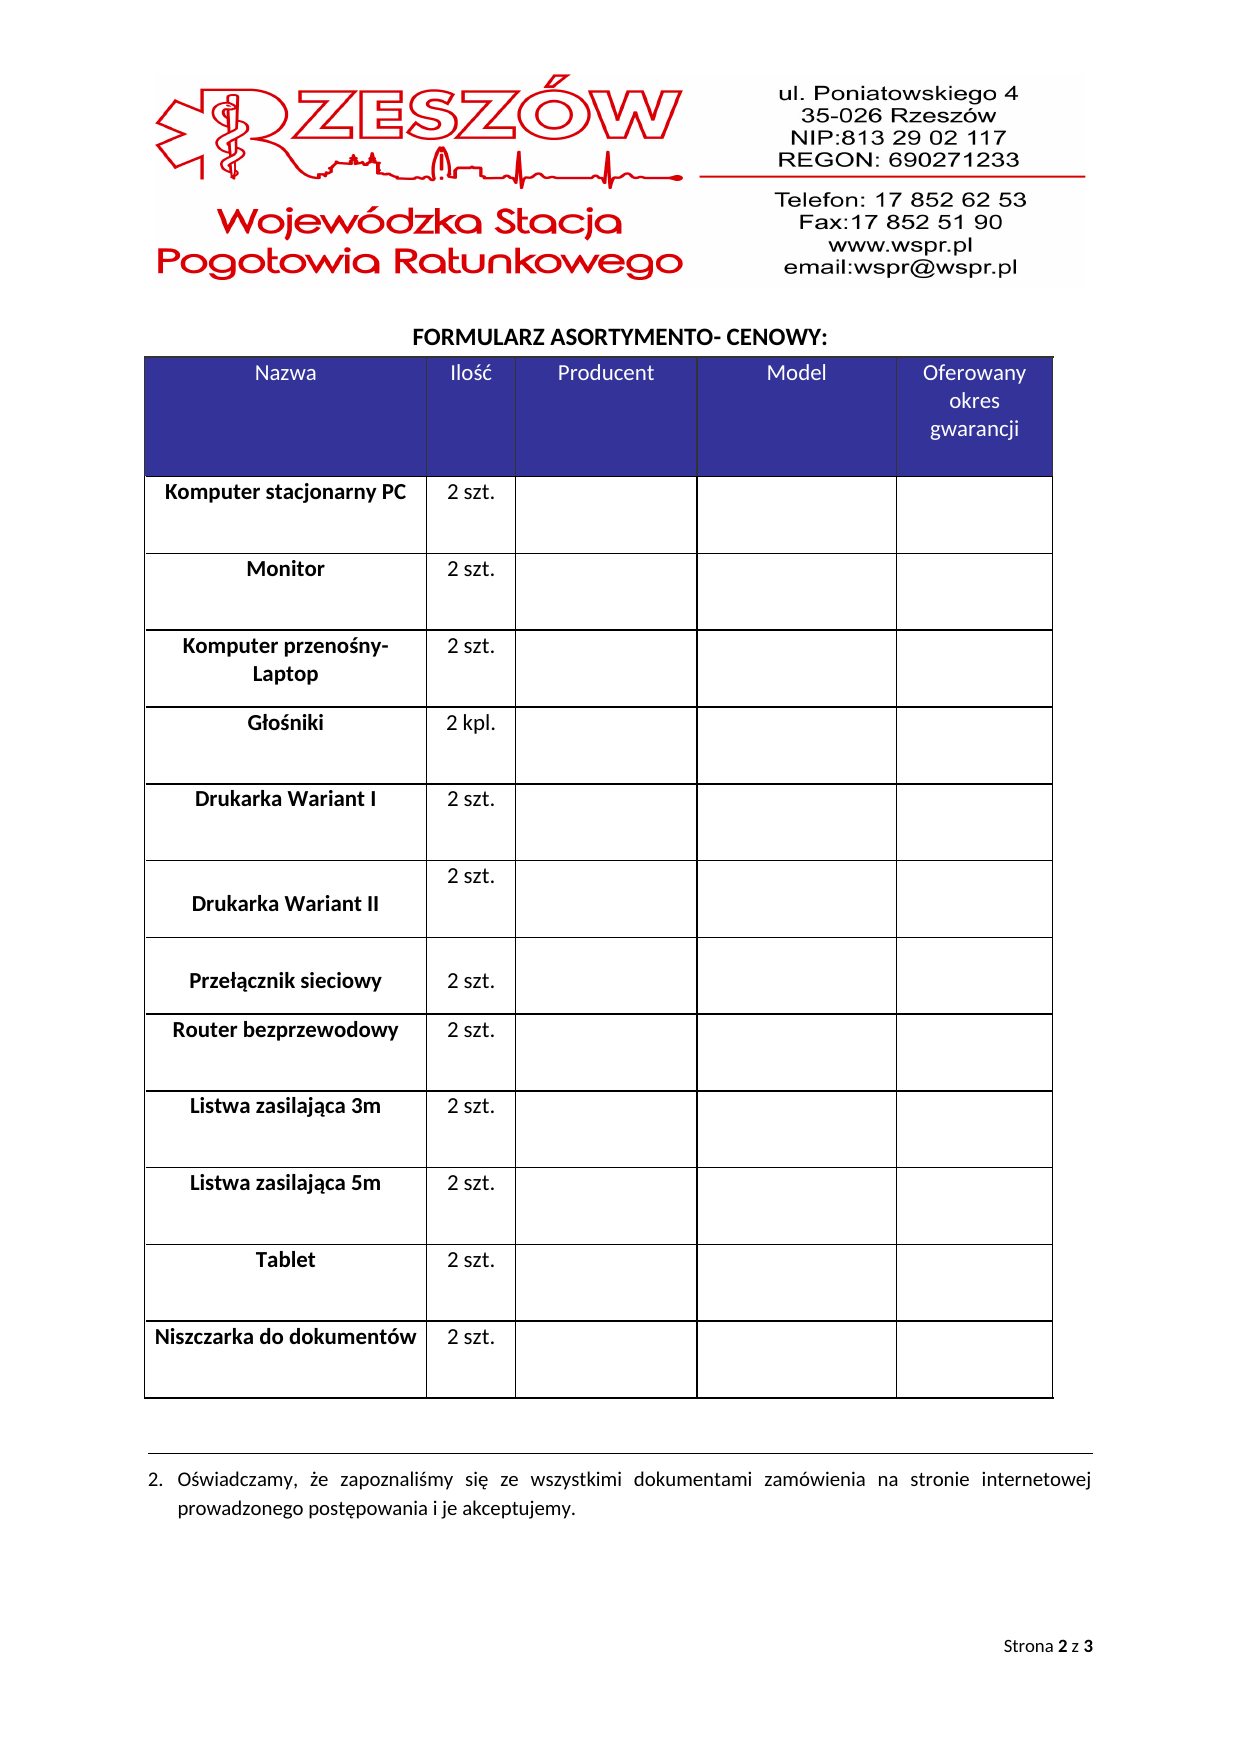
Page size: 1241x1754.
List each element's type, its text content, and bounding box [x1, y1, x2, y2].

table_cell 2 szt. [427, 1092, 515, 1167]
table_cell Komputer przenośny- Laptop [145, 630, 426, 706]
table_cell Listwa zasilająca 3m [145, 1091, 426, 1167]
table_cell [516, 554, 696, 629]
table_cell [897, 631, 1052, 706]
table_cell [698, 477, 896, 552]
table_cell [516, 477, 696, 552]
table_cell [698, 554, 896, 629]
table_cell [698, 708, 896, 783]
table_cell Niszczarka do dokumentów [145, 1321, 426, 1397]
table_header Ilość [427, 358, 515, 476]
list Oświadczamy, że zapoznaliśmy się ze wszystkimi dokumentami zamówienia na stronie internetowej prowadzonego postępowania i je akceptujemy. [148, 1466, 1093, 1521]
table_cell [516, 1092, 696, 1167]
table_cell [897, 1092, 1052, 1167]
table_cell 2 szt. [427, 1168, 515, 1243]
table_cell [897, 1245, 1052, 1320]
table_cell Przełącznik sieciowy [145, 938, 426, 1013]
table_cell 2 szt. [427, 554, 515, 629]
picture [155, 73, 1086, 289]
table_cell Drukarka Wariant I [145, 784, 426, 859]
table_cell 2 szt. [427, 477, 515, 552]
table_cell [516, 861, 696, 936]
table_cell [698, 861, 896, 936]
table_cell [897, 554, 1052, 629]
table_cell [698, 1092, 896, 1167]
table_cell 2 szt. [427, 1245, 515, 1320]
table_cell [516, 708, 696, 783]
table_cell 2 szt. [427, 1322, 515, 1397]
table_cell [897, 1015, 1052, 1090]
table_cell [516, 631, 696, 706]
table_cell [897, 861, 1052, 936]
table_cell Głośniki [145, 707, 426, 783]
table_cell Komputer stacjonarny PC [145, 477, 426, 552]
table_cell [516, 1322, 696, 1397]
table_cell [698, 1015, 896, 1090]
table_cell 2 szt. [427, 938, 515, 1013]
table_cell [698, 1245, 896, 1320]
table_cell [516, 1168, 696, 1243]
table_cell [698, 938, 896, 1013]
table_cell 2 szt. [427, 861, 515, 936]
table_cell [897, 1322, 1052, 1397]
table_cell 2 kpl. [427, 708, 515, 783]
table_cell [516, 1015, 696, 1090]
table_cell [698, 1168, 896, 1243]
table_cell [516, 1245, 696, 1320]
table_cell Router bezprzewodowy [145, 1014, 426, 1090]
table_cell Tablet [145, 1245, 426, 1320]
table_cell [897, 785, 1052, 859]
table_cell [698, 1322, 896, 1397]
table_cell [897, 1168, 1052, 1243]
table_cell [698, 631, 896, 706]
table_header Nazwa [145, 358, 426, 476]
table_cell Listwa zasilająca 5m [145, 1168, 426, 1243]
table_cell [897, 477, 1052, 552]
table_header Model [698, 358, 896, 476]
table_header Producent [516, 358, 696, 476]
table_cell [897, 938, 1052, 1013]
table_cell 2 szt. [427, 1015, 515, 1090]
table_cell Drukarka Wariant II [145, 861, 426, 936]
table_cell 2 szt. [427, 631, 515, 706]
table_cell [897, 708, 1052, 783]
table_header Oferowany okres gwarancji [897, 358, 1052, 476]
table_cell [516, 938, 696, 1013]
table_cell Monitor [145, 554, 426, 629]
table_cell [516, 785, 696, 859]
table_cell 2 szt. [427, 785, 515, 859]
table_cell [698, 785, 896, 859]
text FORMULARZ ASORTYMENTO- CENOWY: [148, 321, 1093, 352]
